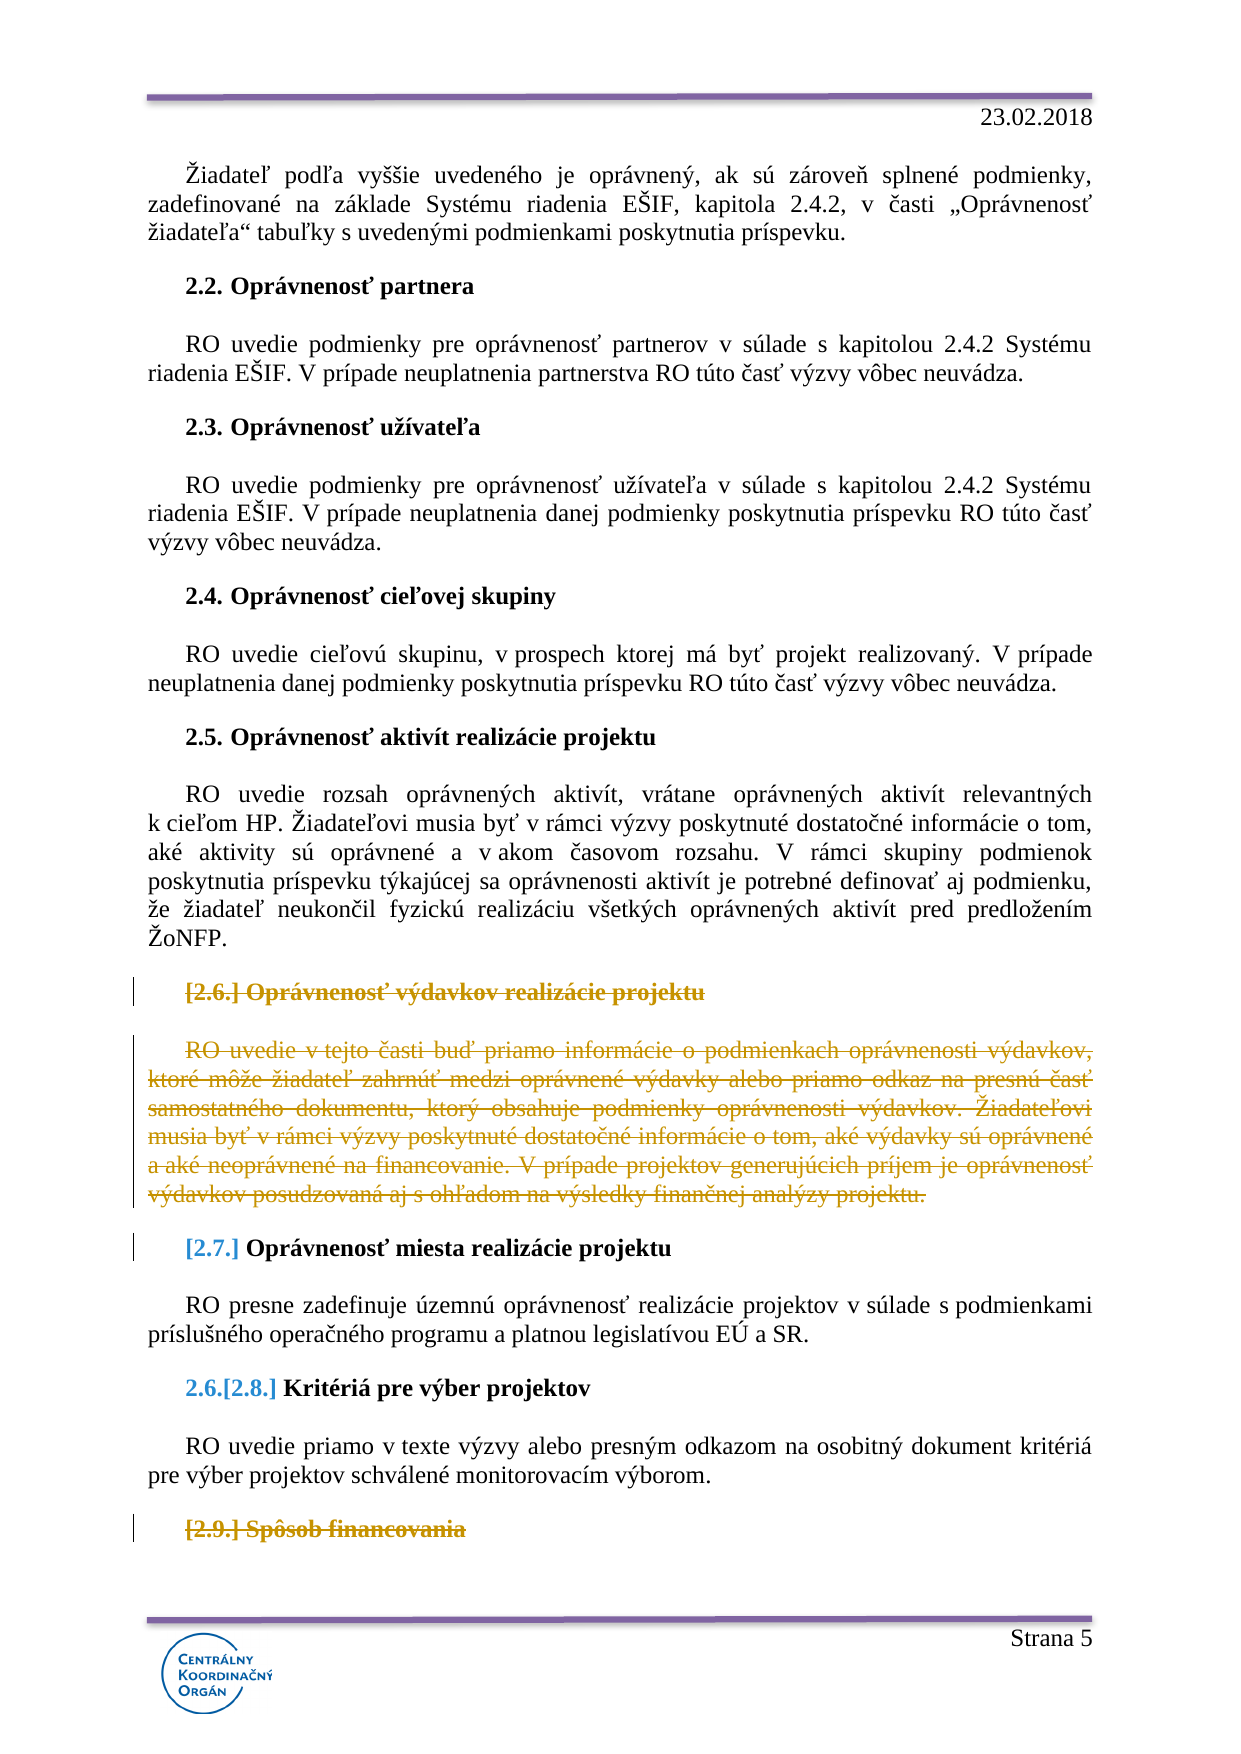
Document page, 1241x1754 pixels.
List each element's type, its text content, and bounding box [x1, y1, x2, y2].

text Žiadateľ podľa vyššie uvedeného je oprávnený, ak sú zároveň splnené podmienky, zadefinované na základe Systému riadenia EŠIF, kapitola 2.4.2, v časti „Oprávnenosť žiadateľa“ tabuľky s uvedenými podmienkami poskytnutia príspevku. [148, 160, 1093, 246]
text RO uvedie rozsah oprávnených aktivít, vrátane oprávnených aktivít relevantných k cieľom HP. Žiadateľovi musia byť v rámci výzvy poskytnuté dostatočné informácie o tom, aké aktivity sú oprávnené a v akom časovom rozsahu. V rámci skupiny podmienok poskytnutia príspevku týkajúcej sa oprávnenosti aktivít je potrebné definovať aj podmienku, že žiadateľ neukončil fyzickú realizáciu všetkých oprávnených aktivít pred predložením ŽoNFP. [148, 779, 1093, 952]
list Oprávnenosť cieľovej skupiny [185, 581, 1093, 610]
list Oprávnenosť aktivít realizácie projektu [185, 722, 1093, 750]
text RO presne zadefinuje územnú oprávnenosť realizácie projektov v súlade s podmienkami príslušného operačného programu a platnou legislatívou EÚ a SR. [148, 1291, 1093, 1348]
text RO uvedie priamo v texte výzvy alebo presným odkazom na osobitný dokument kritériá pre výber projektov schválené monitorovacím výborom. [148, 1431, 1093, 1489]
picture [159, 1631, 272, 1713]
list Kritériá pre výber projektov [185, 1373, 1093, 1402]
text RO uvedie podmienky pre oprávnenosť partnerov v súlade s kapitolou 2.4.2 Systému riadenia EŠIF. V prípade neuplatnenia partnerstva RO túto časť výzvy vôbec neuvádza. [148, 329, 1093, 387]
list Oprávnenosť partnera [185, 271, 1093, 300]
text RO uvedie cieľovú skupinu, v prospech ktorej má byť projekt realizovaný. V prípade neuplatnenia danej podmienky poskytnutia príspevku RO túto časť výzvy vôbec neuvádza. [148, 639, 1093, 697]
list Oprávnenosť miesta realizácie projektu [185, 1233, 1093, 1261]
list Oprávnenosť užívateľa [185, 412, 1093, 441]
text RO uvedie podmienky pre oprávnenosť užívateľa v súlade s kapitolou 2.4.2 Systému riadenia EŠIF. V prípade neuplatnenia danej podmienky poskytnutia príspevku RO túto časť výzvy vôbec neuvádza. [148, 470, 1093, 556]
